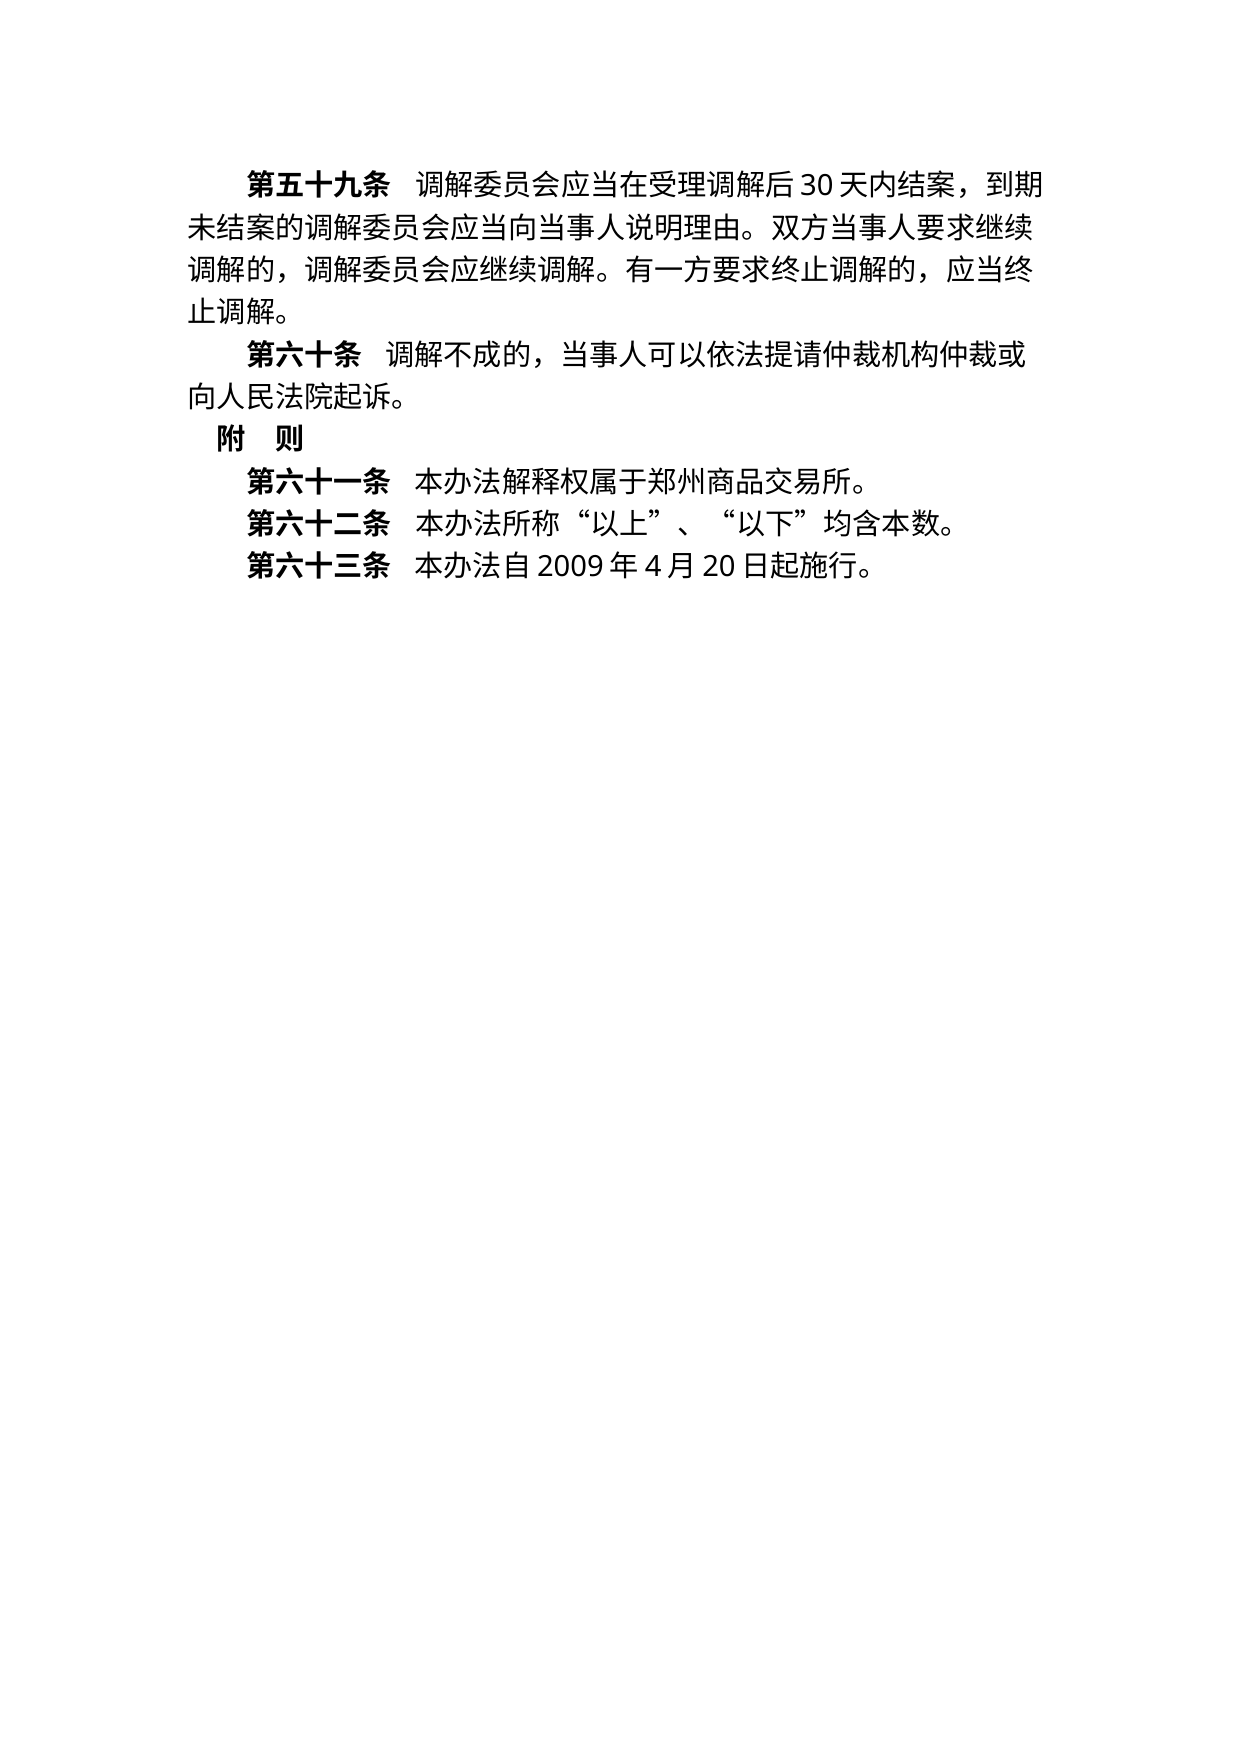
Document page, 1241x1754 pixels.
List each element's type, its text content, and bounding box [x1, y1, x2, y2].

text 第五十九条 调解委员会应当在受理调解后30天内结案，到期未结案的调解委员会应当向当事人说明理由。双方当事人要求继续调解的，调解委员会应继续调解。有一方要求终止调解的，应当终止调解。 [187, 162, 1053, 331]
text 第六十三条 本办法自2009年4月20日起施行。 [187, 543, 1053, 585]
text 第六十二条 本办法所称“以上”、“以下”均含本数。 [187, 500, 1053, 543]
text 附 则 [187, 416, 1053, 458]
text 第六十一条 本办法解释权属于郑州商品交易所。 [187, 458, 1053, 500]
text 第六十条 调解不成的，当事人可以依法提请仲裁机构仲裁或向人民法院起诉。 [187, 331, 1053, 416]
